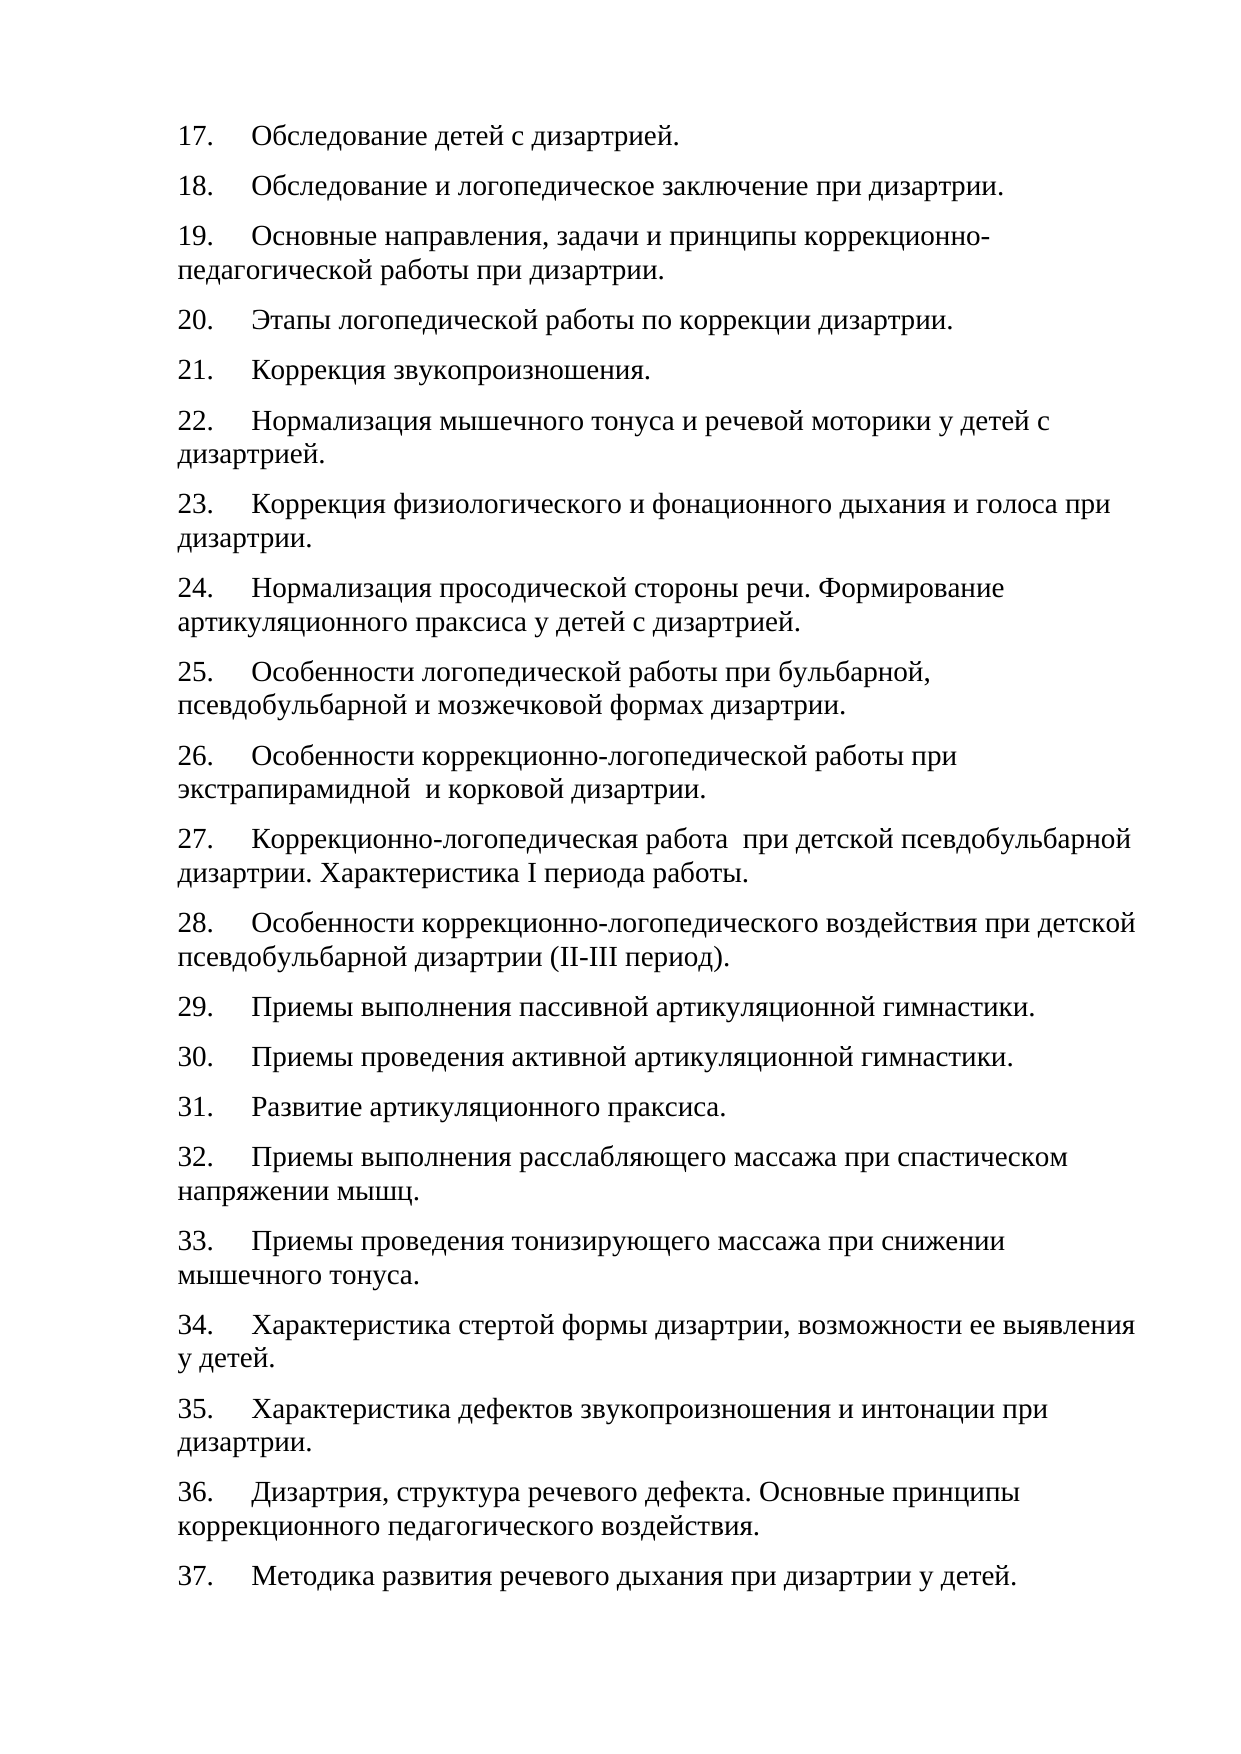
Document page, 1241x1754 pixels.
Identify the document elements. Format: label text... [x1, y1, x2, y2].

text 19. Основные направления, задачи и принципы коррекционно-педагогической работы при дизартрии. [177, 218, 1152, 286]
text 20. Этапы логопедической работы по коррекции дизартрии. [177, 302, 1152, 336]
text 24. Нормализация просодической стороны речи. Формирование артикуляционного праксиса у детей с дизартрией. [177, 570, 1152, 637]
text 25. Особенности логопедической работы при бульбарной, псевдобульбарной и мозжечковой формах дизартрии. [177, 654, 1152, 721]
text 23. Коррекция физиологического и фонационного дыхания и голоса при дизартрии. [177, 486, 1152, 553]
text 33. Приемы проведения тонизирующего массажа при снижении мышечного тонуса. [177, 1223, 1152, 1290]
text 17. Обследование детей с дизартрией. [177, 118, 1152, 152]
text 35. Характеристика дефектов звукопроизношения и интонации при дизартрии. [177, 1391, 1152, 1458]
text 32. Приемы выполнения расслабляющего массажа при спастическом напряжении мышц. [177, 1139, 1152, 1207]
text 36. Дизартрия, структура речевого дефекта. Основные принципы коррекционного педагогического воздействия. [177, 1474, 1152, 1542]
text 22. Нормализация мышечного тонуса и речевой моторики у детей с дизартрией. [177, 403, 1152, 470]
text 29. Приемы выполнения пассивной артикуляционной гимнастики. [177, 989, 1152, 1022]
text 27. Коррекционно-логопедическая работа при детской псевдобульбарной дизартрии. Характеристика I периода работы. [177, 821, 1152, 888]
text 34. Характеристика стертой формы дизартрии, возможности ее выявления у детей. [177, 1307, 1152, 1374]
text 21. Коррекция звукопроизношения. [177, 352, 1152, 386]
text 28. Особенности коррекционно-логопедического воздействия при детской псевдобульбарной дизартрии (II-III период). [177, 905, 1152, 972]
text 37. Методика развития речевого дыхания при дизартрии у детей. [177, 1558, 1152, 1592]
text 31. Развитие артикуляционного праксиса. [177, 1089, 1152, 1123]
text 30. Приемы проведения активной артикуляционной гимнастики. [177, 1039, 1152, 1073]
text 18. Обследование и логопедическое заключение при дизартрии. [177, 168, 1152, 202]
text 26. Особенности коррекционно-логопедической работы при экстрапирамидной и корковой дизартрии. [177, 738, 1152, 805]
